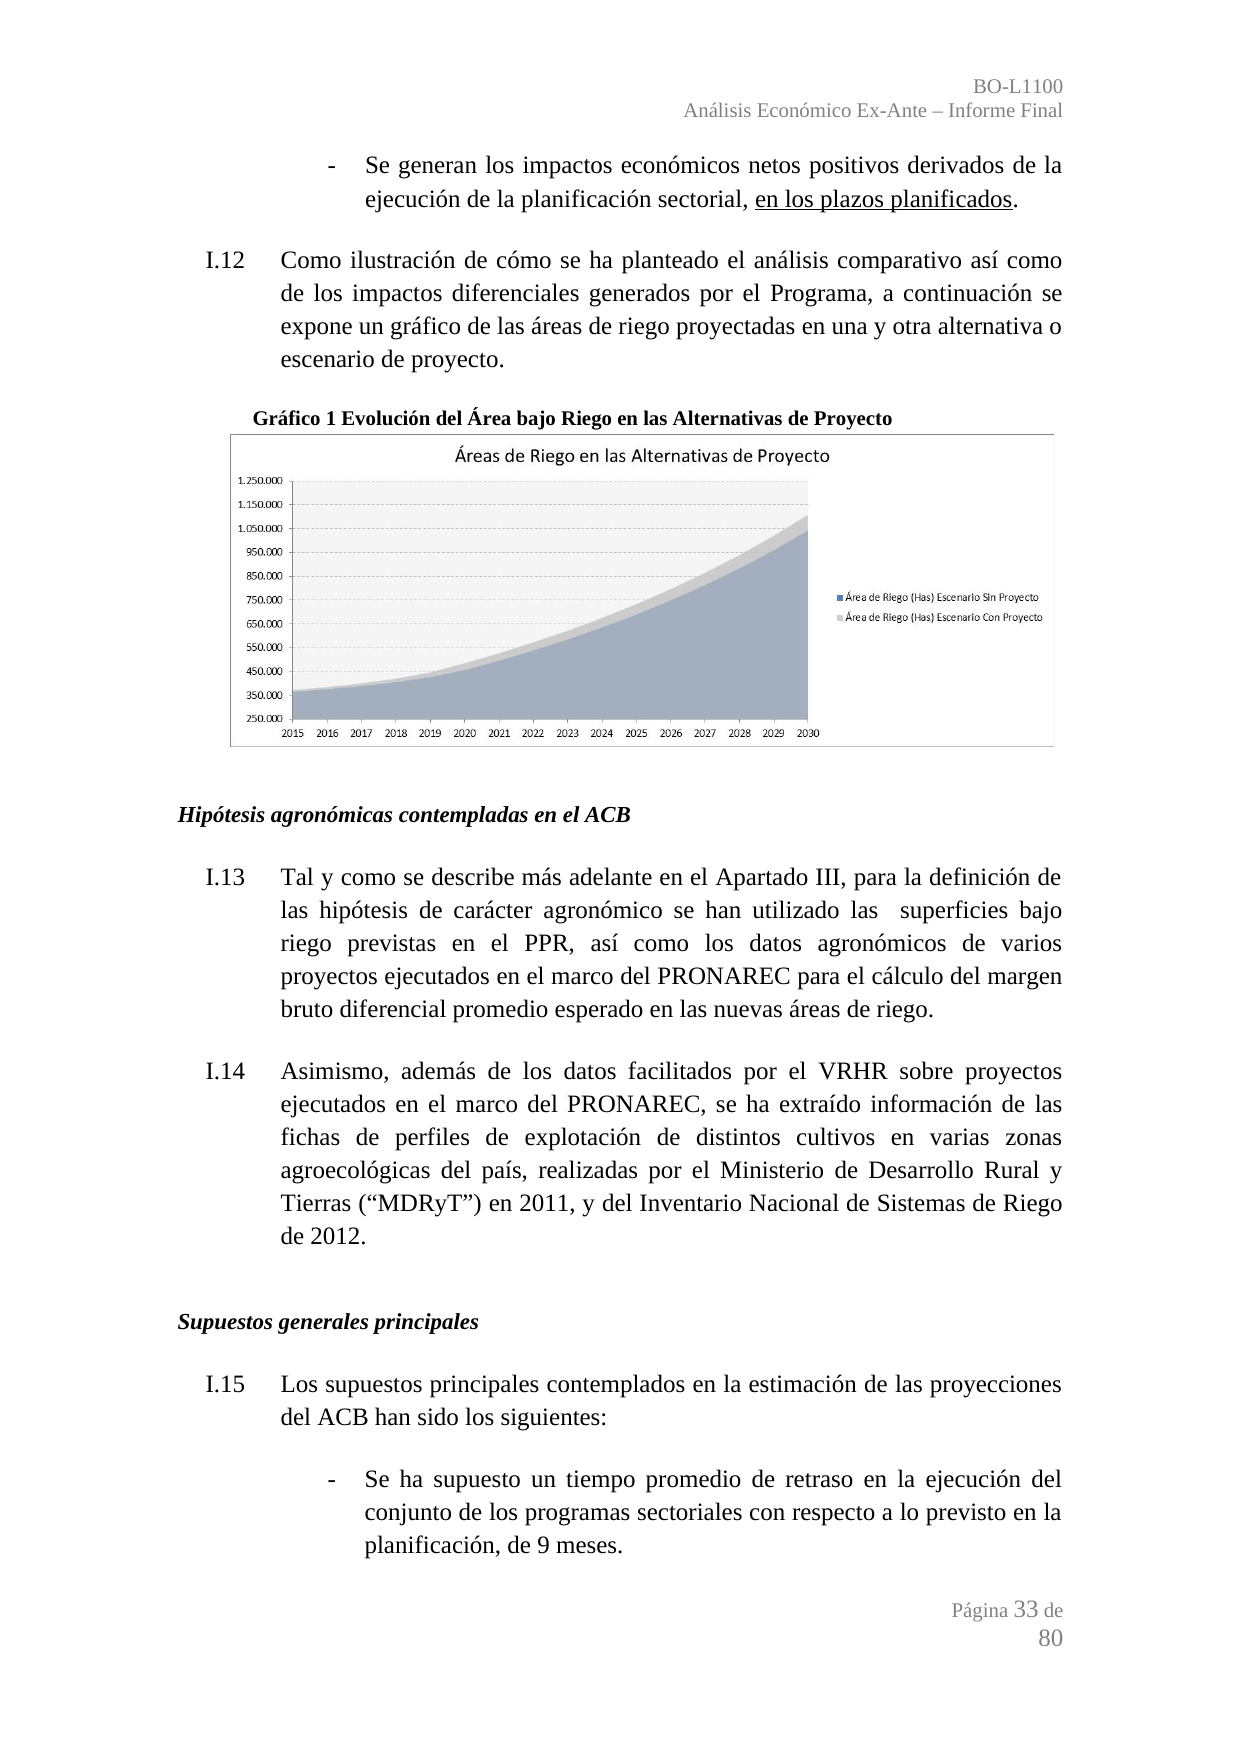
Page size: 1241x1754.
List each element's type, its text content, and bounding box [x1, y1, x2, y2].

list Gráfico Evolución del Área bajo Riego en las Alternativas de Proyecto [252, 406, 1063, 430]
picture [230, 434, 1055, 747]
list Tal y como se describe más adelante en el Apartado III, para la definición de las hipótesis de carácter agronómico se han utilizado las superficies bajo riego previstas en el PPR, así como los datos agronómicos de varios proyectos ejecutados en el marco del PRONAREC para el cálculo del margen bruto diferencial promedio esperado en las nuevas áreas de riego. [205, 862, 1063, 1023]
subtitle Supuestos generales principales [177, 1308, 1063, 1334]
list Se generan los impactos económicos netos positivos derivados de la ejecución de la planificación sectorial, en los plazos planificados. [327, 151, 1063, 212]
list Como ilustración de cómo se ha planteado el análisis comparativo así como de los impactos diferenciales generados por el Programa, a continuación se expone un gráfico de las áreas de riego proyectadas en una y otra alternativa o escenario de proyecto. [205, 245, 1063, 373]
list Se ha supuesto un tiempo promedio de retraso en la ejecución del conjunto de los programas sectoriales con respecto a lo previsto en la planificación, de 9 meses. [327, 1464, 1063, 1559]
list Los supuestos principales contemplados en la estimación de las proyecciones del ACB han sido los siguientes: [205, 1369, 1063, 1431]
subtitle Hipótesis agronómicas contempladas en el ACB [177, 801, 1063, 827]
list Asimismo, además de los datos facilitados por el VRHR sobre proyectos ejecutados en el marco del PRONAREC, se ha extraído información de las fichas de perfiles de explotación de distintos cultivos en varias zonas agroecológicas del país, realizadas por el Ministerio de Desarrollo Rural y Tierras (“MDRyT”) en 2011, y del Inventario Nacional de Sistemas de Riego de 2012. [205, 1056, 1063, 1250]
